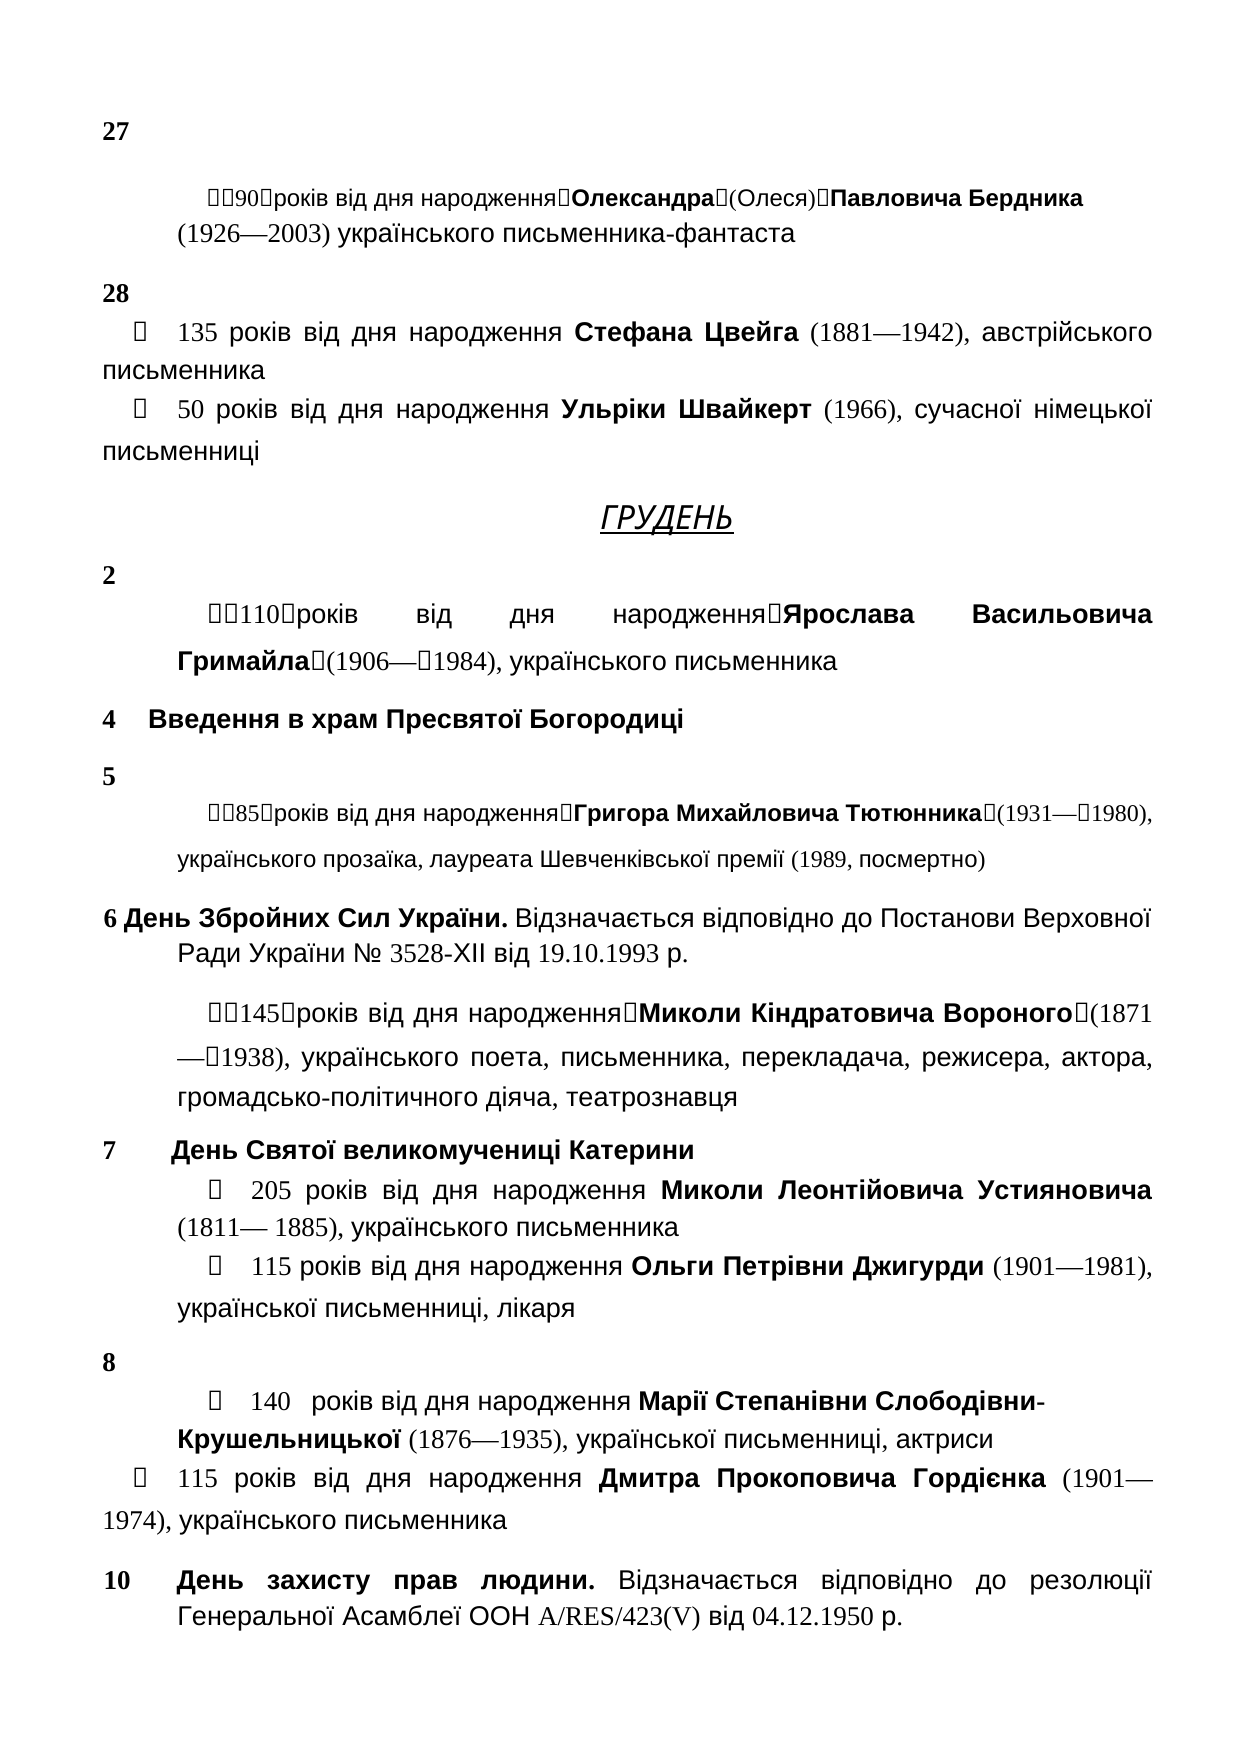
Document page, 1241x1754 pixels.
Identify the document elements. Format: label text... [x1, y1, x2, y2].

text 145років від дня народженняМиколи Кіндратовича Вороного(1871—1938), українського поета, письменника, перекладача, режисера, актора, громадсько-політичного діяча, театрознавця [177, 993, 1153, 1112]
text 90років від дня народженняОлександра(Олеся)Павловича Бердника [206, 180, 1153, 213]
list 135 років від дня народження Стефана Цвейга (1881—1942), австрійського письменника [102, 313, 1153, 385]
list День захисту прав людини. Відзначається відповідно до резолюції Генеральної Асамблеї ООН A/RES/423(V) від 04.12.1950 р. [103, 1564, 1153, 1631]
list 205 років від дня народження Миколи Леонтійовича Устияновича (1811— 1885), українського письменника [177, 1170, 1153, 1242]
text 5 [102, 760, 1153, 792]
text 8 [102, 1346, 1153, 1377]
text (1926—2003) українського письменника-фантаста [177, 217, 1153, 248]
text 6 День Збройних Сил України. Відзначається відповідно до Постанови Верховної Ради України № 3528-ХІІ від 19.10.1993 р. [103, 902, 1153, 968]
list День Святої великомучениці Катерини [102, 1134, 1153, 1166]
list 115 років від дня народження Дмитра Прокоповича Гордієнка (1901— 1974), українського письменника [102, 1458, 1153, 1535]
text Крушельницької (1876—1935), української письменниці, актриси [177, 1423, 1153, 1454]
text 4 Введення в храм Пресвятої Богородиці [102, 703, 1153, 734]
text ГРУДЕНЬ [600, 493, 1153, 539]
text 85років від дня народженняГригора Михайловича Тютюнника(1931—1980), українського прозаїка, лауреата Шевченківської премії (1989, посмертно) [177, 796, 1153, 872]
text 28 [102, 277, 1153, 308]
list 140 років від дня народження Марії Степанівни Слободівни- [207, 1381, 1153, 1418]
text 2 [102, 559, 1153, 590]
list 50 років від дня народження Ульріки Швайкерт (1966), сучасної німецької письменниці [102, 390, 1153, 467]
list 115 років від дня народження Ольги Петрівни Джигурди (1901—1981), української письменниці, лікаря [177, 1247, 1153, 1323]
text 27 [102, 116, 1153, 147]
text 110років від дня народженняЯрослава Васильовича Гримайла(1906—1984), українського письменника [177, 594, 1153, 679]
